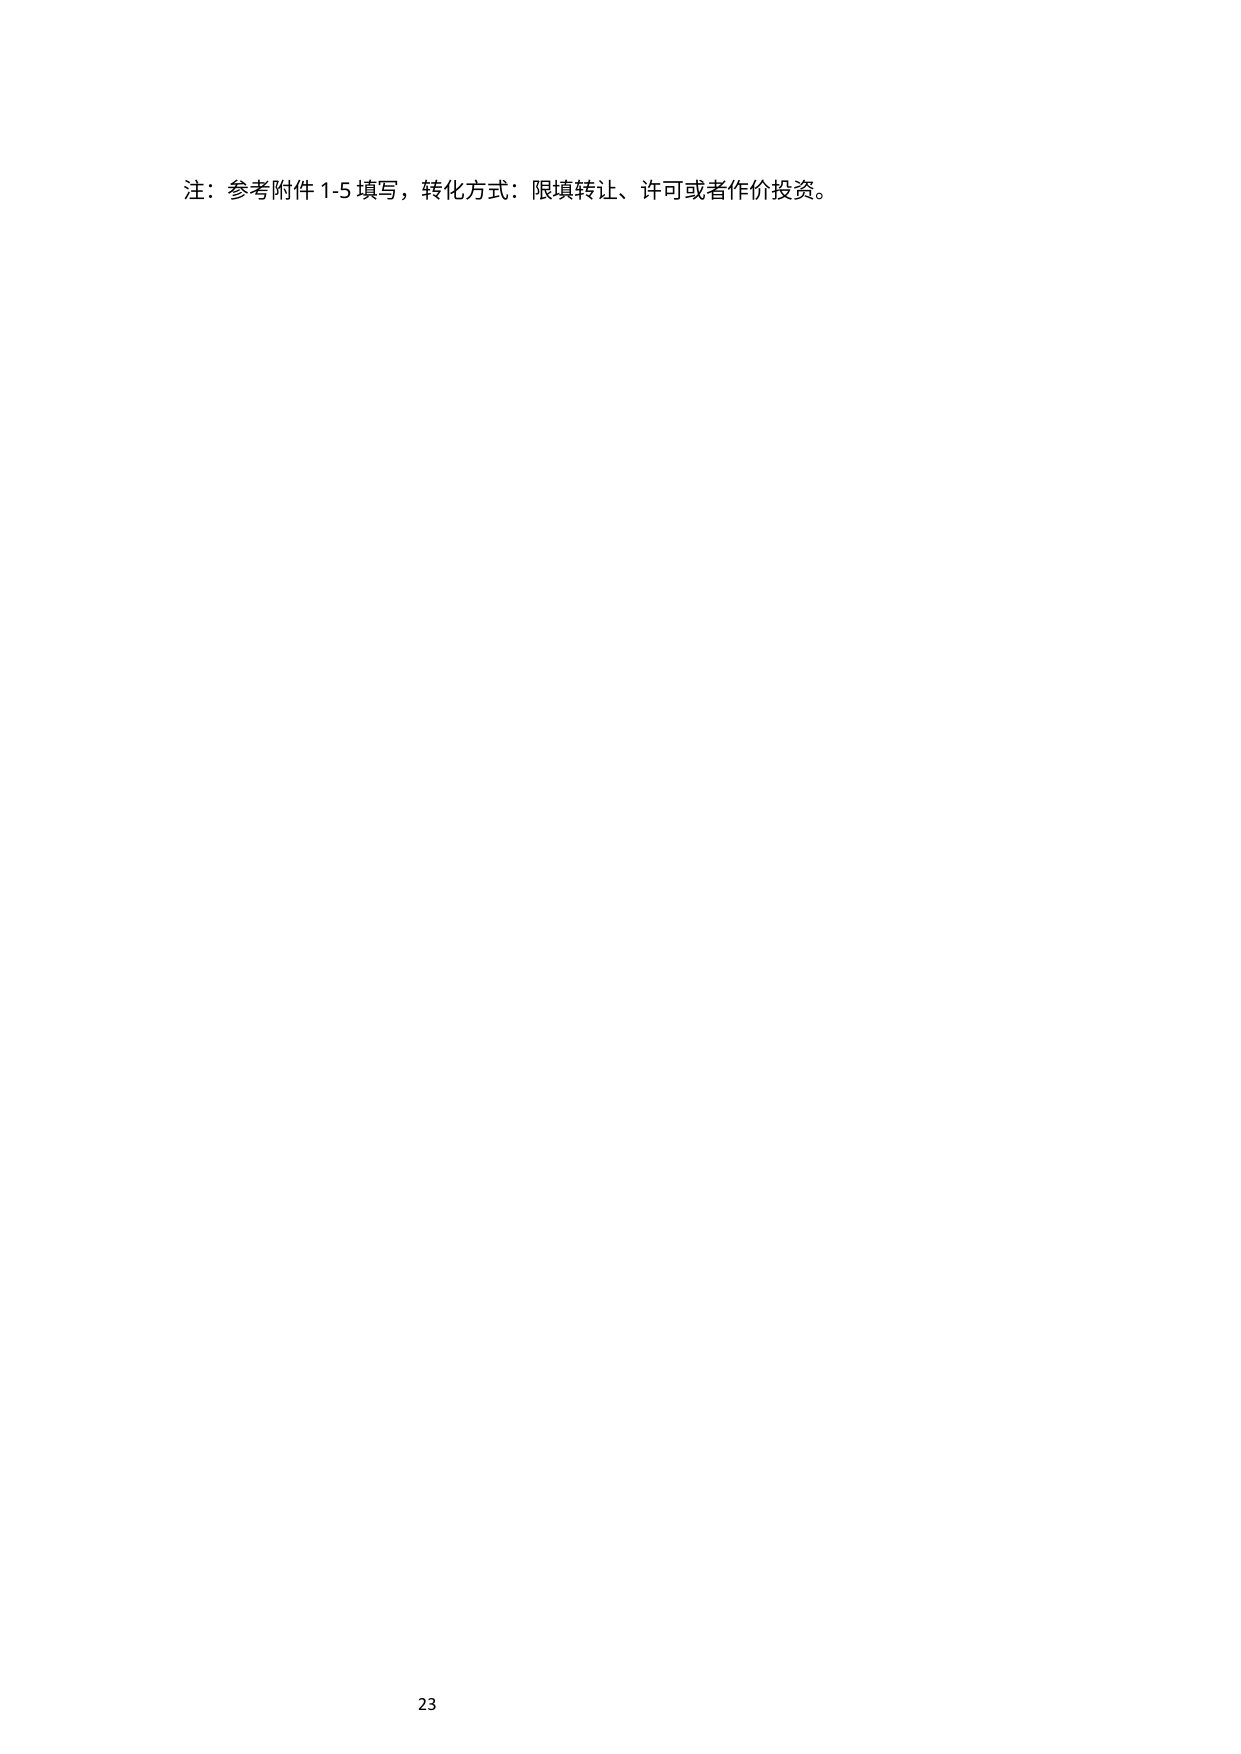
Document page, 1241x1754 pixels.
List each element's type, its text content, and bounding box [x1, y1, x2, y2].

text 注：参考附件1-5填写，转化方式：限填转让、许可或者作价投资。 [118, 173, 1122, 206]
